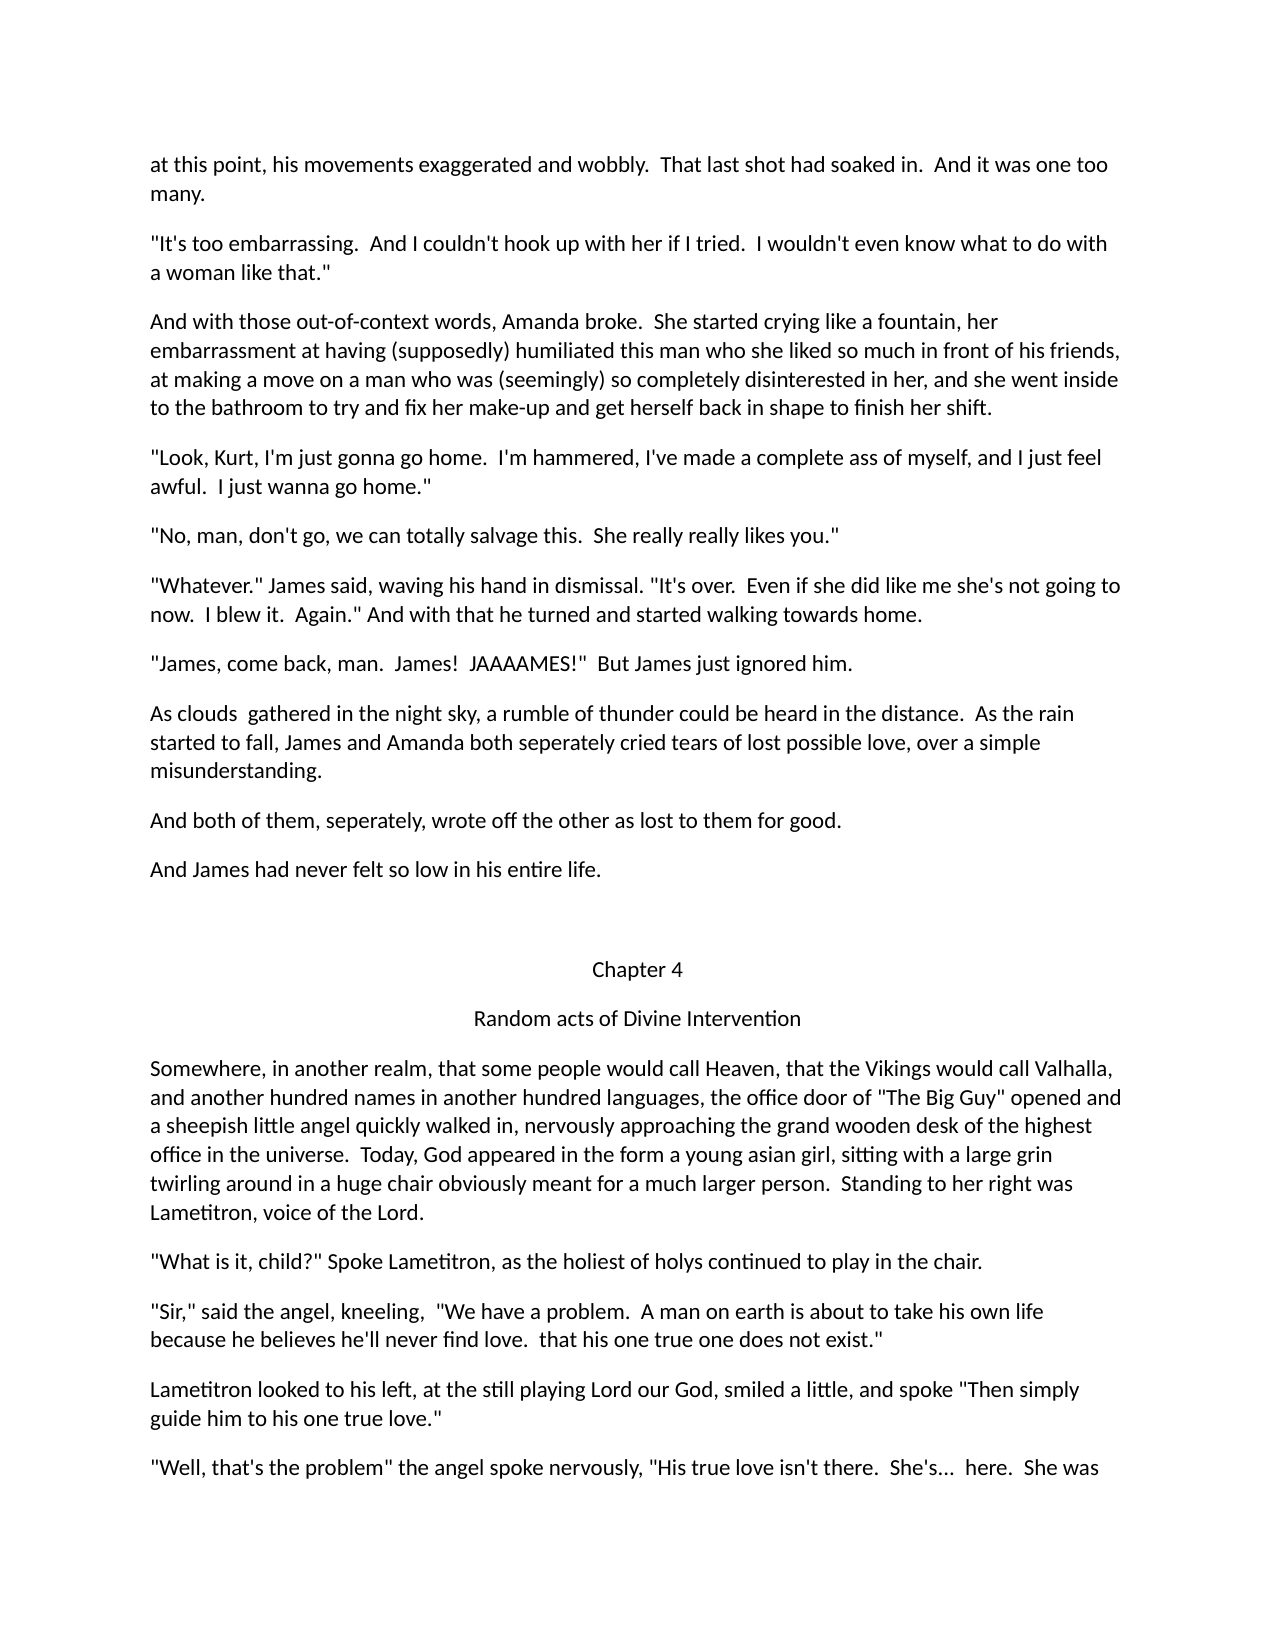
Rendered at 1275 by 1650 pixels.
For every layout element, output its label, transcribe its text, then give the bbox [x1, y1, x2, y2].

text "It's too embarrassing. And I couldn't hook up with her if I tried. I wouldn't even know what to do with a woman like that." [150, 228, 1125, 286]
text Lametitron looked to his left, at the still playing Lord our God, smiled a little, and spoke "Then simply guide him to his one true love." [150, 1374, 1125, 1432]
text "Sir," said the angel, kneeling, "We have a problem. A man on earth is about to take his own life because he believes he'll never find love. that his one true one does not exist." [150, 1296, 1125, 1354]
text "No, man, don't go, we can totally salvage this. She really really likes you." [150, 521, 1125, 549]
text Random acts of Divine Intervention [150, 1004, 1125, 1032]
text And both of them, seperately, wrote off the other as lost to them for good. [150, 805, 1125, 834]
text Somewhere, in another realm, that some people would call Heaven, that the Vikings would call Valhalla, and another hundred names in another hundred languages, the office door of "The Big Guy" opened and a sheepish little angel quickly walked in, nervously approaching the grand wooden desk of the highest office in the universe. Today, God appeared in the form a young asian girl, sitting with a large grin twirling around in a huge chair obviously meant for a much larger person. Standing to her right was Lametitron, voice of the Lord. [150, 1053, 1125, 1226]
text "What is it, child?" Spoke Lametitron, as the holiest of holys continued to play in the chair. [150, 1247, 1125, 1275]
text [150, 150, 1125, 207]
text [150, 1453, 1125, 1482]
text "Whatever." James said, waving his hand in dismissal. "It's over. Even if she did like me she's not going to now. I blew it. Again." And with that he turned and started walking towards home. [150, 570, 1125, 628]
text As clouds gathered in the night sky, a rumble of thunder could be heard in the distance. As the rain started to fall, James and Amanda both seperately cried tears of lost possible love, over a simple misunderstanding. [150, 698, 1125, 784]
text And with those out-of-context words, Amanda broke. She started crying like a fountain, her embarrassment at having (supposedly) humiliated this man who she liked so much in front of his friends, at making a move on a man who was (seemingly) so completely disinterested in her, and she went inside to the bathroom to try and fix her make-up and get herself back in shape to finish her shift. [150, 307, 1125, 422]
text "Look, Kurt, I'm just gonna go home. I'm hammered, I've made a complete ass of myself, and I just feel awful. I just wanna go home." [150, 442, 1125, 500]
text And James had never felt so low in his entire life. [150, 855, 1125, 884]
text "James, come back, man. James! JAAAAMES!" But James just ignored him. [150, 649, 1125, 677]
text Chapter 4 [150, 954, 1125, 983]
